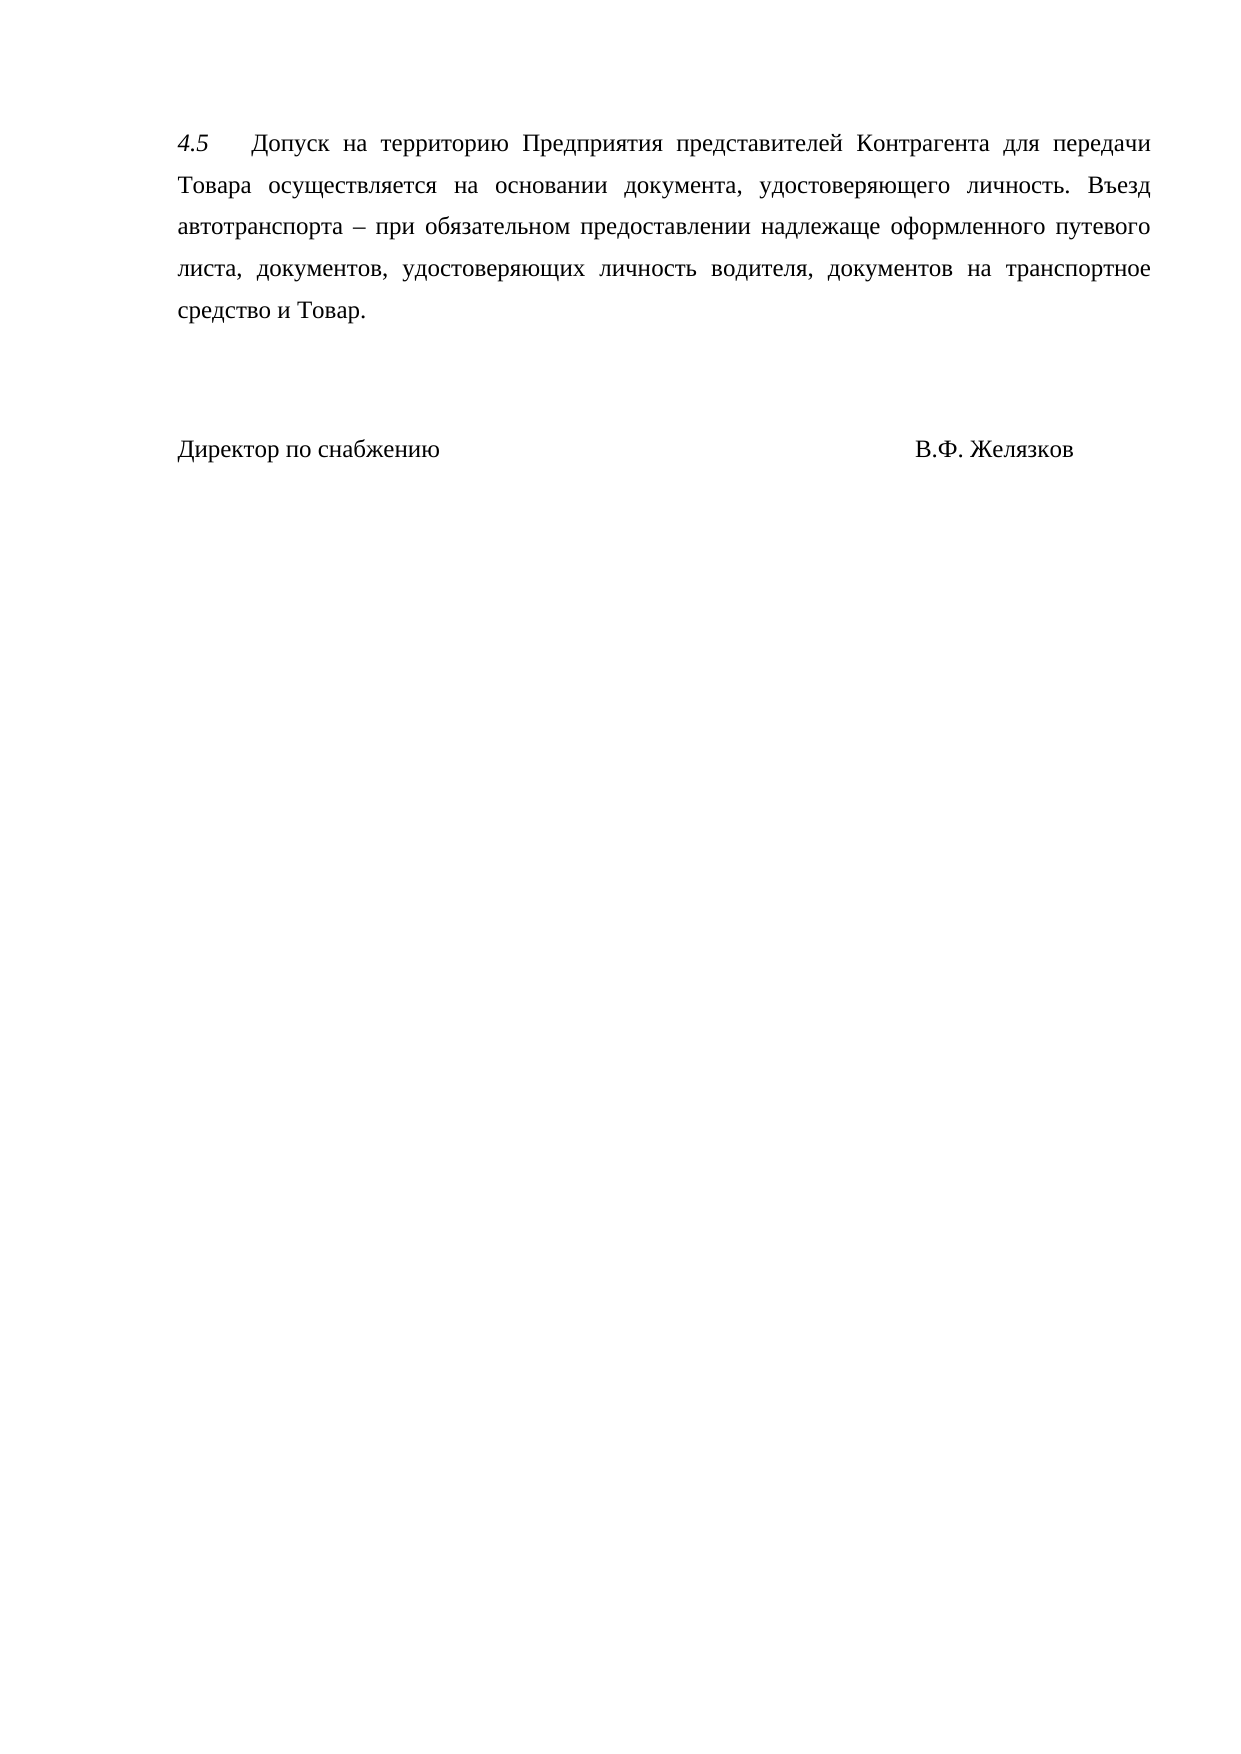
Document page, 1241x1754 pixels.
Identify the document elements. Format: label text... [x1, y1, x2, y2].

text Директор по снабжению В.Ф. Желязков [177, 434, 1152, 463]
text 4.5 Допуск на территорию Предприятия представителей Контрагента для передачи Товара осуществляется на основании документа, удостоверяющего личность. Въезд автотранспорта – при обязательном предоставлении надлежаще оформленного путевого листа, документов, удостоверяющих личность водителя, документов на транспортное средство и Товар. [177, 118, 1152, 326]
